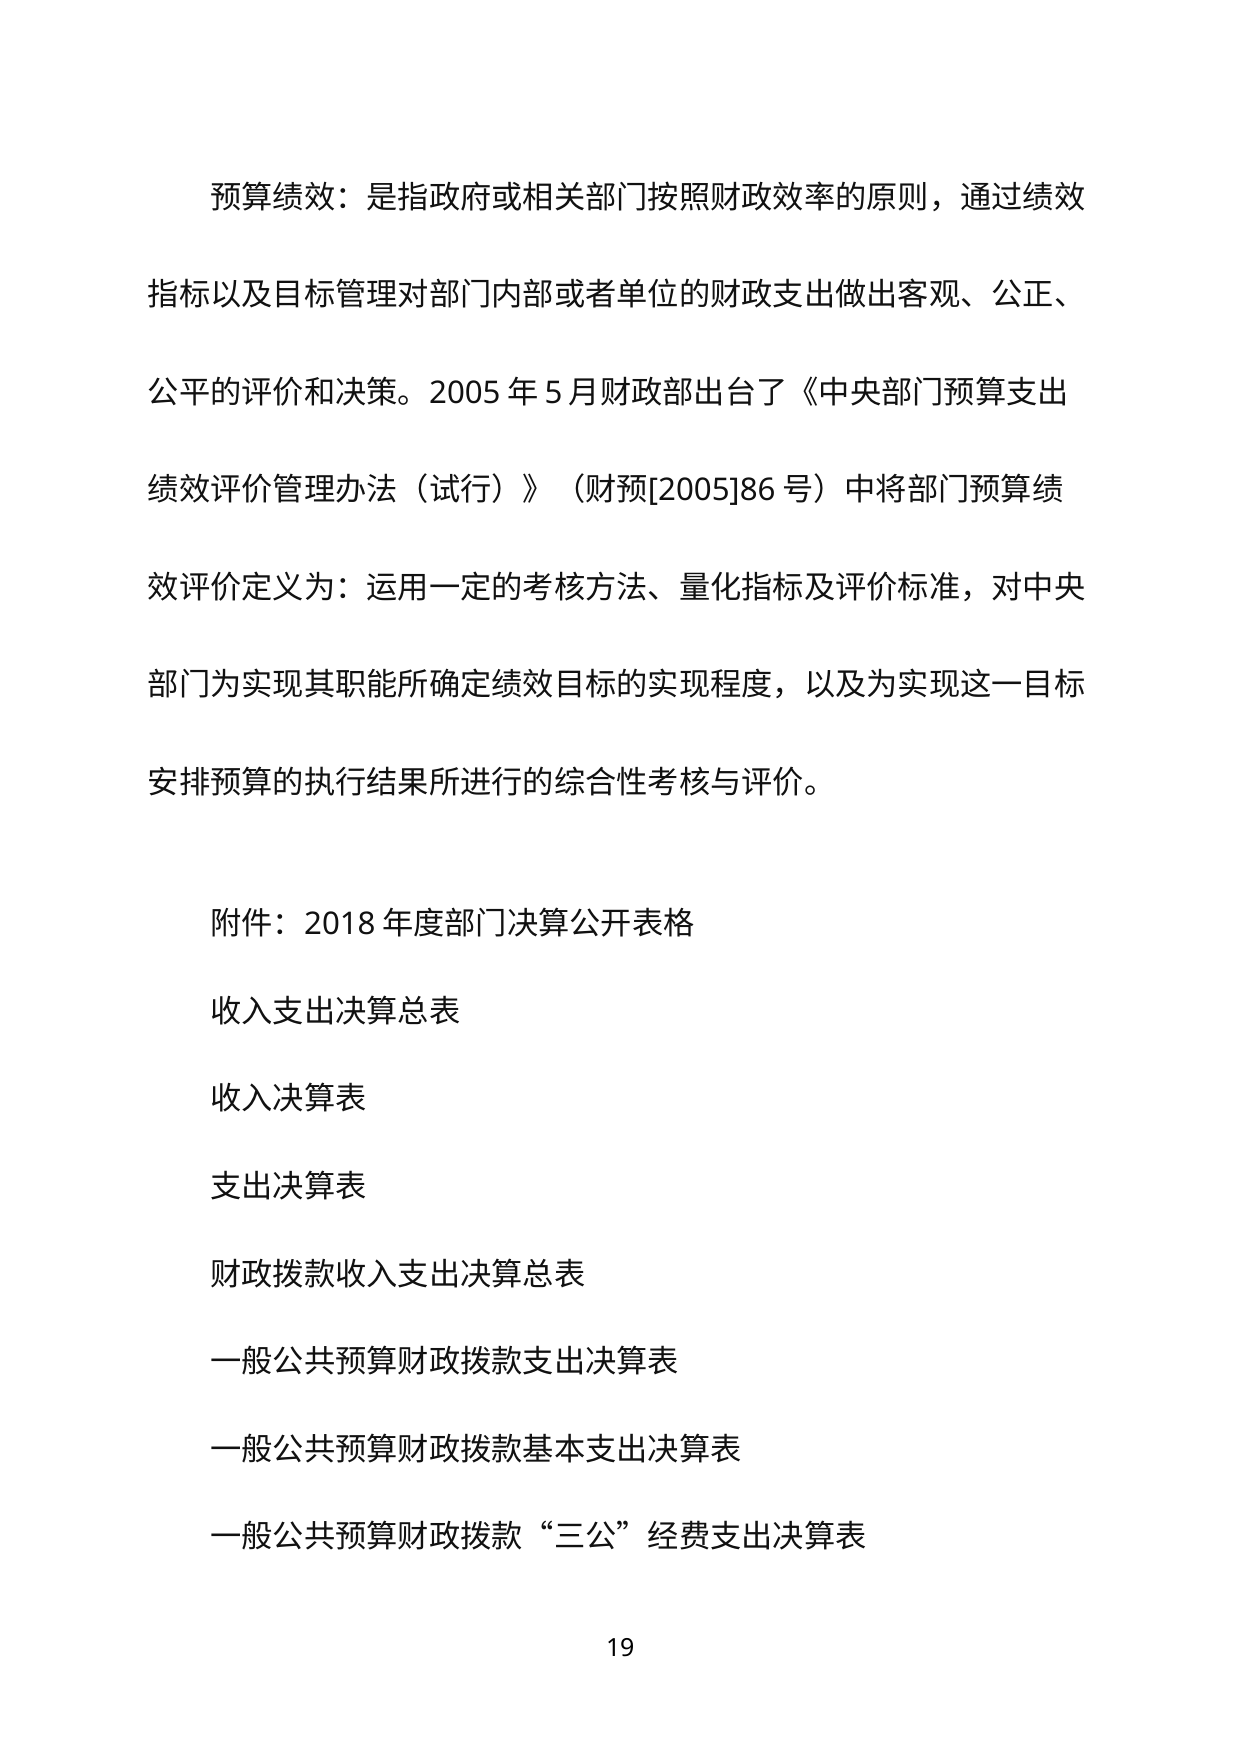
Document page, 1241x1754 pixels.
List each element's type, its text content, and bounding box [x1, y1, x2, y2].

text 收入支出决算总表 [148, 976, 1092, 1041]
text 附件：2018年度部门决算公开表格 [148, 888, 1092, 953]
text 支出决算表 [148, 1151, 1092, 1216]
text 收入决算表 [148, 1064, 1092, 1129]
text 一般公共预算财政拨款支出决算表 [148, 1326, 1092, 1391]
text 一般公共预算财政拨款“三公”经费支出决算表 [148, 1502, 1092, 1567]
text 预算绩效：是指政府或相关部门按照财政效率的原则，通过绩效指标以及目标管理对部门内部或者单位的财政支出做出客观、公正、公平的评价和决策。2005年5月财政部出台了《中央部门预算支出绩效评价管理办法（试行）》（财预[2005]86号）中将部门预算绩效评价定义为：运用一定的考核方法、量化指标及评价标准，对中央部门为实现其职能所确定绩效目标的实现程度，以及为实现这一目标安排预算的执行结果所进行的综合性考核与评价。 [148, 162, 1092, 812]
text 一般公共预算财政拨款基本支出决算表 [148, 1414, 1092, 1479]
text 财政拨款收入支出决算总表 [148, 1239, 1092, 1304]
